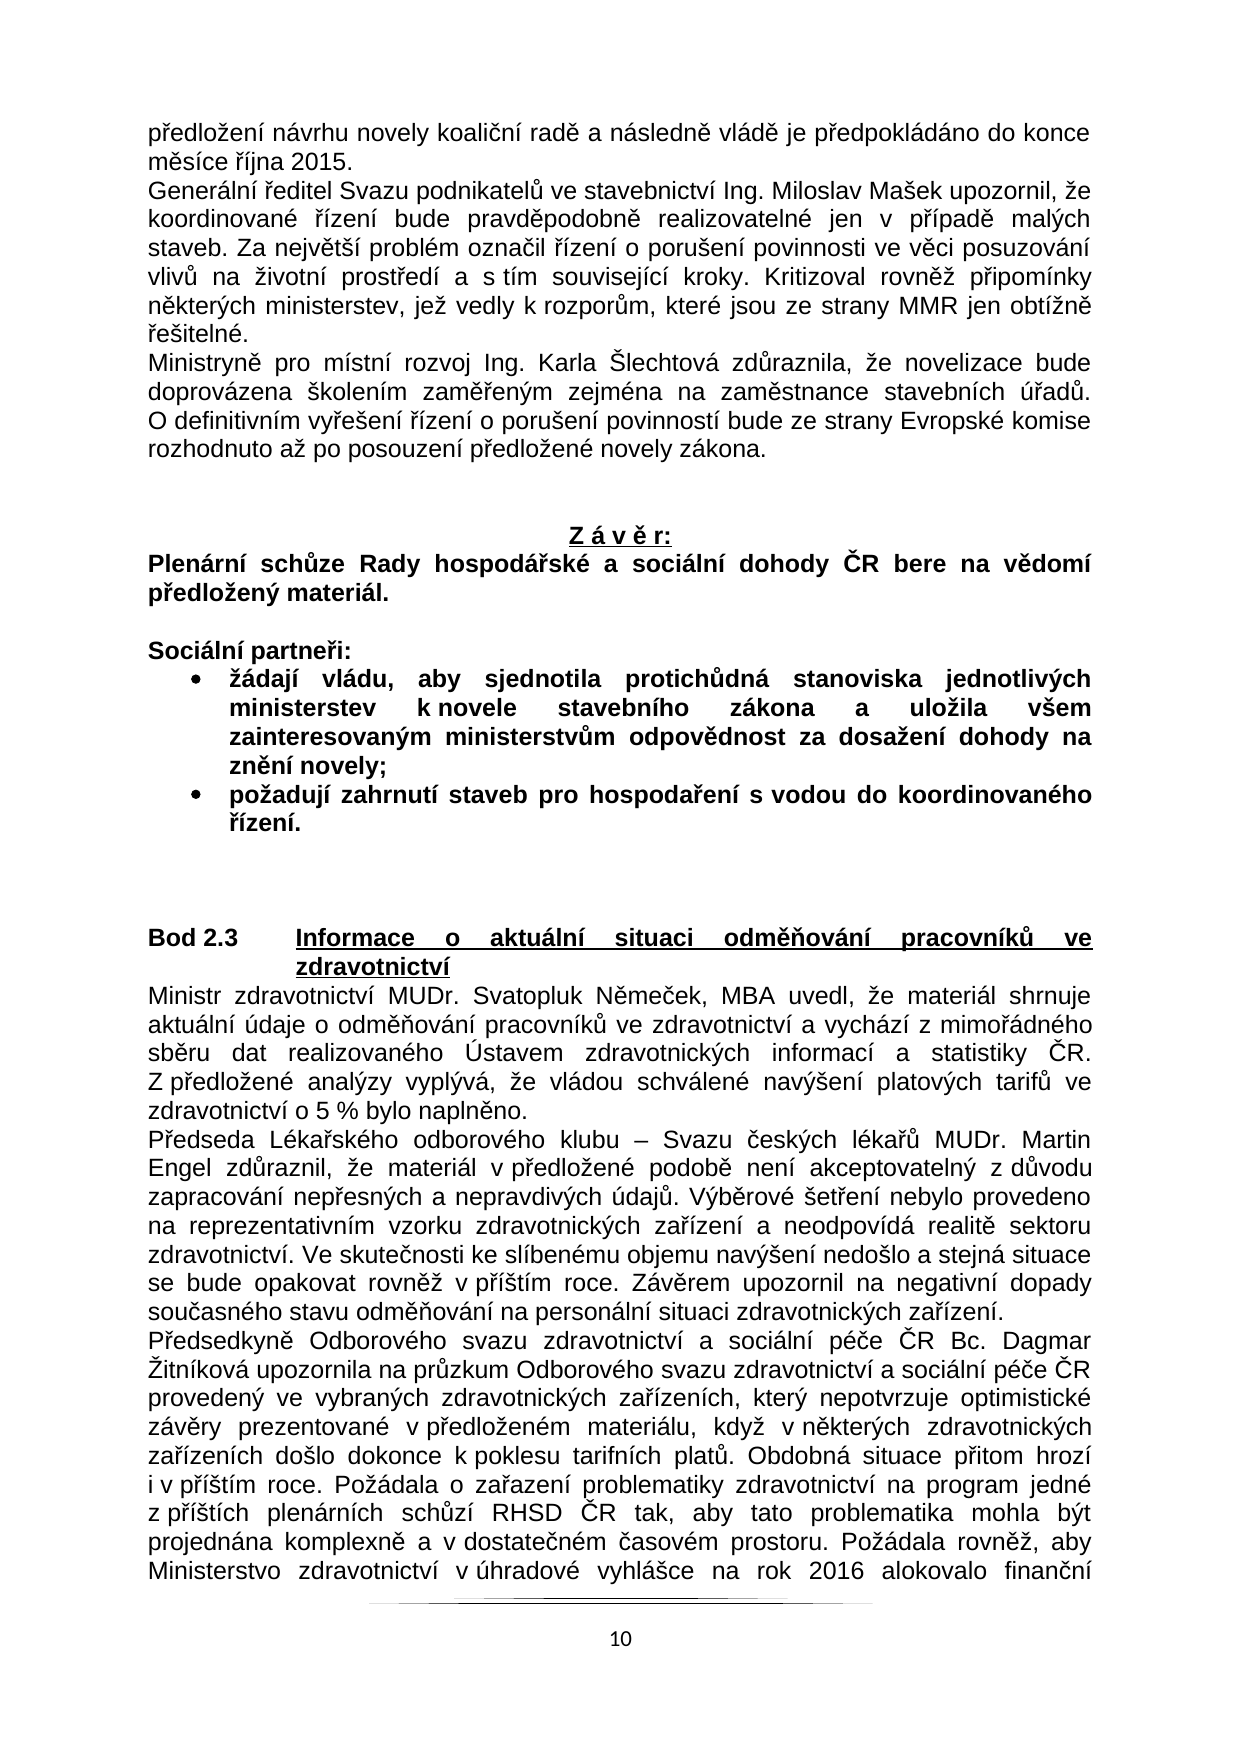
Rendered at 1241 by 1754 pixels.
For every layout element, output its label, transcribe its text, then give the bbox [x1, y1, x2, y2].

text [148, 118, 1093, 176]
text Ministr zdravotnictví MUDr. Svatopluk Němeček, MBA uvedl, že materiál shrnuje aktuální údaje o odměňování pracovníků ve zdravotnictví a vychází z mimořádného sběru dat realizovaného Ústavem zdravotnických informací a statistiky ČR. Z předložené analýzy vyplývá, že vládou schválené navýšení platových tarifů ve zdravotnictví o 5 % bylo naplněno. [148, 981, 1093, 1125]
text Plenární schůze Rady hospodářské a sociální dohody ČR bere na vědomí předložený materiál. [148, 549, 1093, 607]
text Z á v ě r: [148, 521, 1093, 549]
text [148, 1326, 1093, 1585]
text Generální ředitel Svazu podnikatelů ve stavebnictví Ing. Miloslav Mašek upozornil, že koordinované řízení bude pravděpodobně realizovatelné jen v případě malých staveb. Za největší problém označil řízení o porušení povinnosti ve věci posuzování vlivů na životní prostředí a s tím související kroky. Kritizoval rovněž připomínky některých ministerstev, jež vedly k rozporům, které jsou ze strany MMR jen obtížně řešitelné. [148, 176, 1093, 348]
text Sociální partneři: [148, 636, 1093, 664]
text Bod 2.3 Informace o aktuální situaci odměňování pracovníků ve zdravotnictví [148, 923, 1093, 981]
text Předseda Lékařského odborového klubu – Svazu českých lékařů MUDr. Martin Engel zdůraznil, že materiál v předložené podobě není akceptovatelný z důvodu zapracování nepřesných a nepravdivých údajů. Výběrové šetření nebylo provedeno na reprezentativním vzorku zdravotnických zařízení a neodpovídá realitě sektoru zdravotnictví. Ve skutečnosti ke slíbenému objemu navýšení nedošlo a stejná situace se bude opakovat rovněž v příštím roce. Závěrem upozornil na negativní dopady současného stavu odměňování na personální situaci zdravotnických zařízení. [148, 1125, 1093, 1326]
list požadují zahrnutí staveb pro hospodaření s vodou do koordinovaného řízení. [191, 779, 1093, 837]
list žádají vládu, aby sjednotila protichůdná stanoviska jednotlivých ministerstev k novele stavebního zákona a uložila všem zainteresovaným ministerstvům odpovědnost za dosažení dohody na znění novely; [191, 664, 1093, 779]
text Ministryně pro místní rozvoj Ing. Karla Šlechtová zdůraznila, že novelizace bude doprovázena školením zaměřeným zejména na zaměstnance stavebních úřadů. O definitivním vyřešení řízení o porušení povinností bude ze strany Evropské komise rozhodnuto až po posouzení předložené novely zákona. [148, 348, 1093, 463]
